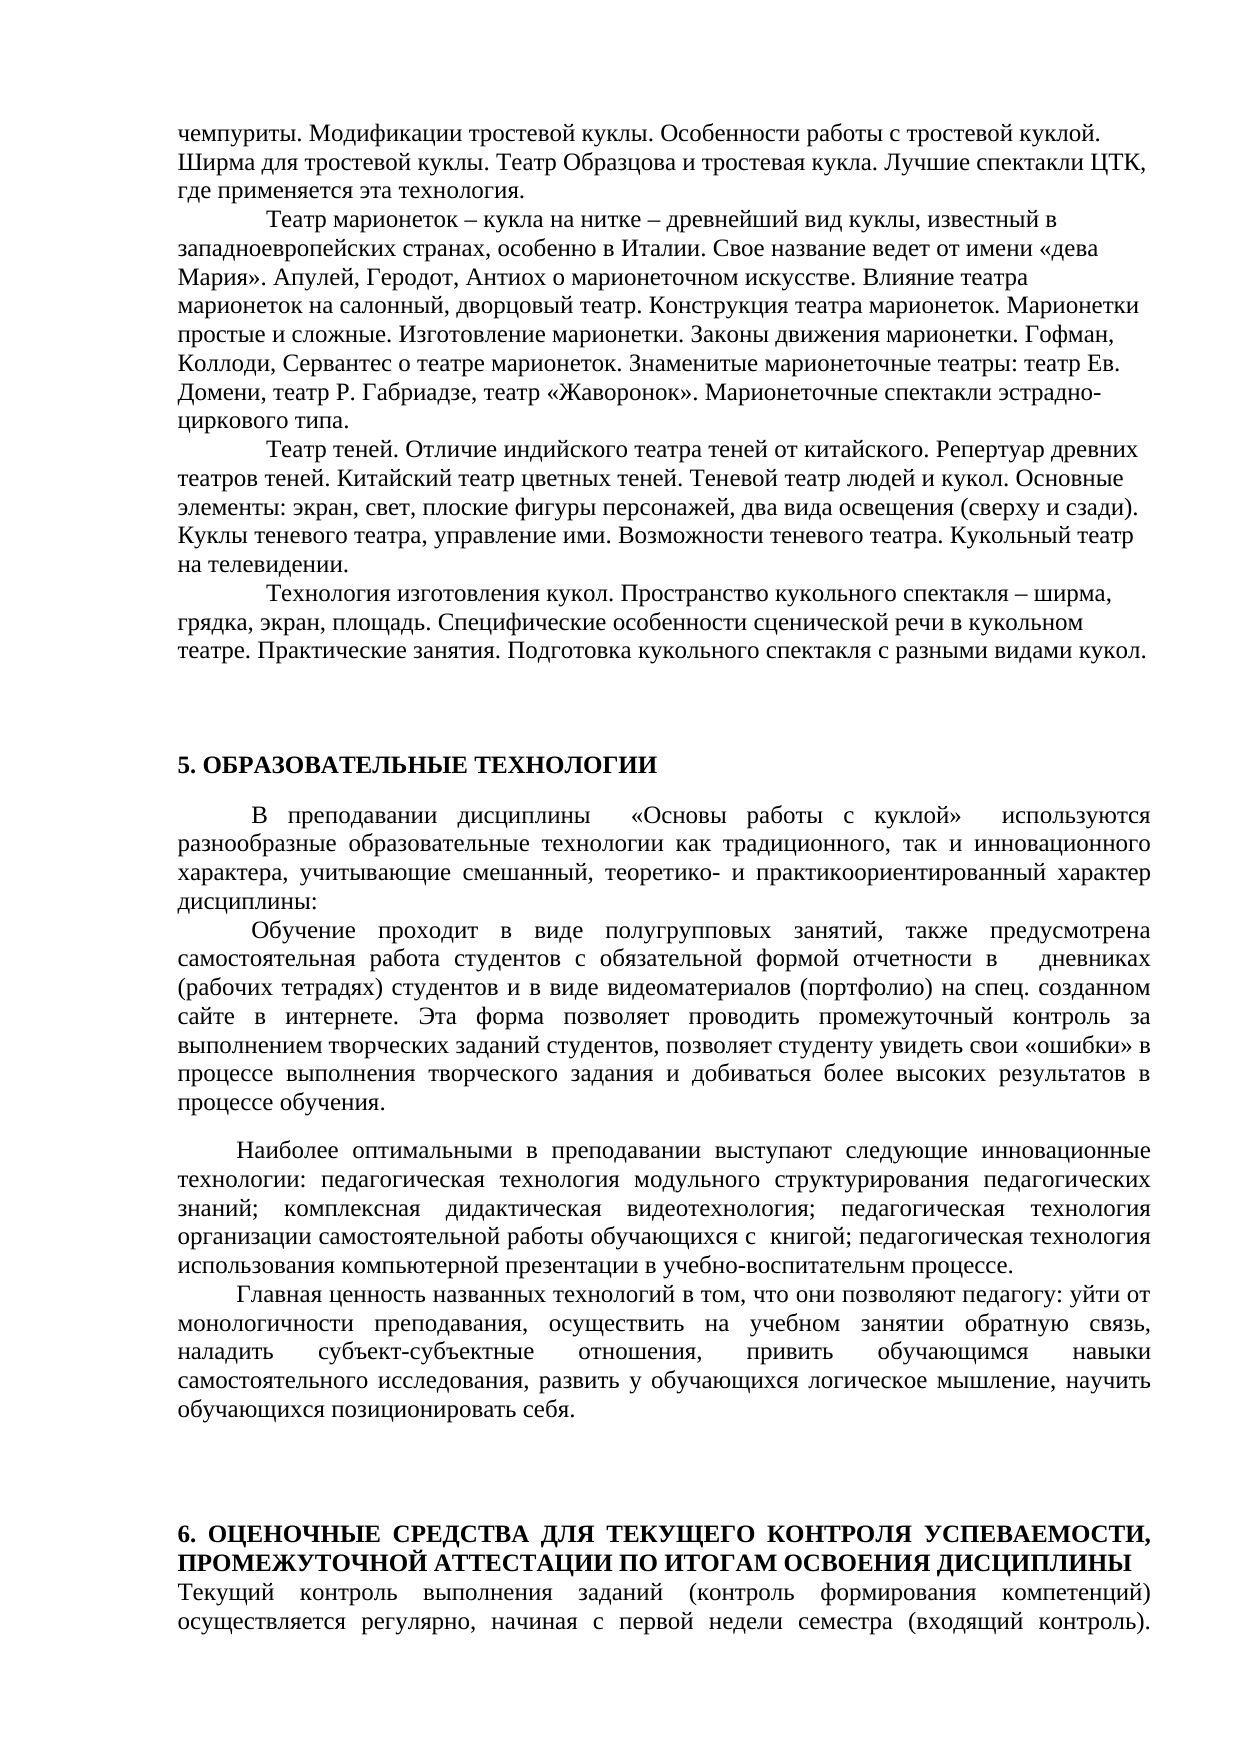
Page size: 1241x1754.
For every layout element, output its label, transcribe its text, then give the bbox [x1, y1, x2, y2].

text 5. ОБРАЗОВАТЕЛЬНЫЕ ТЕХНОЛОГИИ [177, 750, 1152, 779]
text Обучение проходит в виде полугрупповых занятий, также предусмотрена самостоятельная работа студентов с обязательной формой отчетности в дневниках (рабочих тетрадях) студентов и в виде видеоматериалов (портфолио) на спец. созданном сайте в интернете. Эта форма позволяет проводить промежуточный контроль за выполнением творческих заданий студентов, позволяет студенту увидеть свои «ошибки» в процессе выполнения творческого задания и добиваться более высоких результатов в процессе обучения. [177, 915, 1152, 1116]
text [177, 118, 1152, 204]
text 6. ОЦЕНОЧНЫЕ СРЕДСТВА ДЛЯ ТЕКУЩЕГО КОНТРОЛЯ УСПЕВАЕМОСТИ, ПРОМЕЖУТОЧНОЙ АТТЕСТАЦИИ ПО ИТОГАМ ОСВОЕНИЯ ДИСЦИПЛИНЫ [177, 1519, 1152, 1577]
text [177, 1577, 1152, 1634]
text Наиболее оптимальными в преподавании выступают следующие инновационные технологии: педагогическая технология модульного структурирования педагогических знаний; комплексная дидактическая видеотехнология; педагогическая технология организации самостоятельной работы обучающихся с книгой; педагогическая технология использования компьютерной презентации в учебно-воспитательнм процессе. [177, 1135, 1152, 1279]
text Театр теней. Отличие индийского театра теней от китайского. Репертуар древних театров теней. Китайский театр цветных теней. Теневой театр людей и кукол. Основные элементы: экран, свет, плоские фигуры персонажей, два вида освещения (сверху и сзади). Куклы теневого театра, управление ими. Возможности теневого театра. Кукольный театр на телевидении. [177, 434, 1152, 578]
text В преподавании дисциплины «Основы работы с куклой» используются разнообразные образовательные технологии как традиционного, так и инновационного характера, учитывающие смешанный, теоретико- и практикоориентированный характер дисциплины: [177, 800, 1152, 915]
text Театр марионеток – кукла на нитке – древнейший вид куклы, известный в западноевропейских странах, особенно в Италии. Свое название ведет от имени «дева Мария». Апулей, Геродот, Антиох о марионеточном искусстве. Влияние театра марионеток на салонный, дворцовый театр. Конструкция театра марионеток. Марионетки простые и сложные. Изготовление марионетки. Законы движения марионетки. Гофман, Коллоди, Сервантес о театре марионеток. Знаменитые марионеточные театры: театр Ев. Домени, театр Р. Габриадзе, театр «Жаворонок». Марионеточные спектакли эстрадно-циркового типа. [177, 204, 1152, 434]
text Главная ценность названных технологий в том, что они позволяют педагогу: уйти от монологичности преподавания, осуществить на учебном занятии обратную связь, наладить субъект-субъектные отношения, привить обучающимся навыки самостоятельного исследования, развить у обучающихся логическое мышление, научить обучающихся позиционировать себя. [177, 1279, 1152, 1423]
text Технология изготовления кукол. Пространство кукольного спектакля – ширма, грядка, экран, площадь. Специфические особенности сценической речи в кукольном театре. Практические занятия. Подготовка кукольного спектакля с разными видами кукол. [177, 578, 1152, 664]
